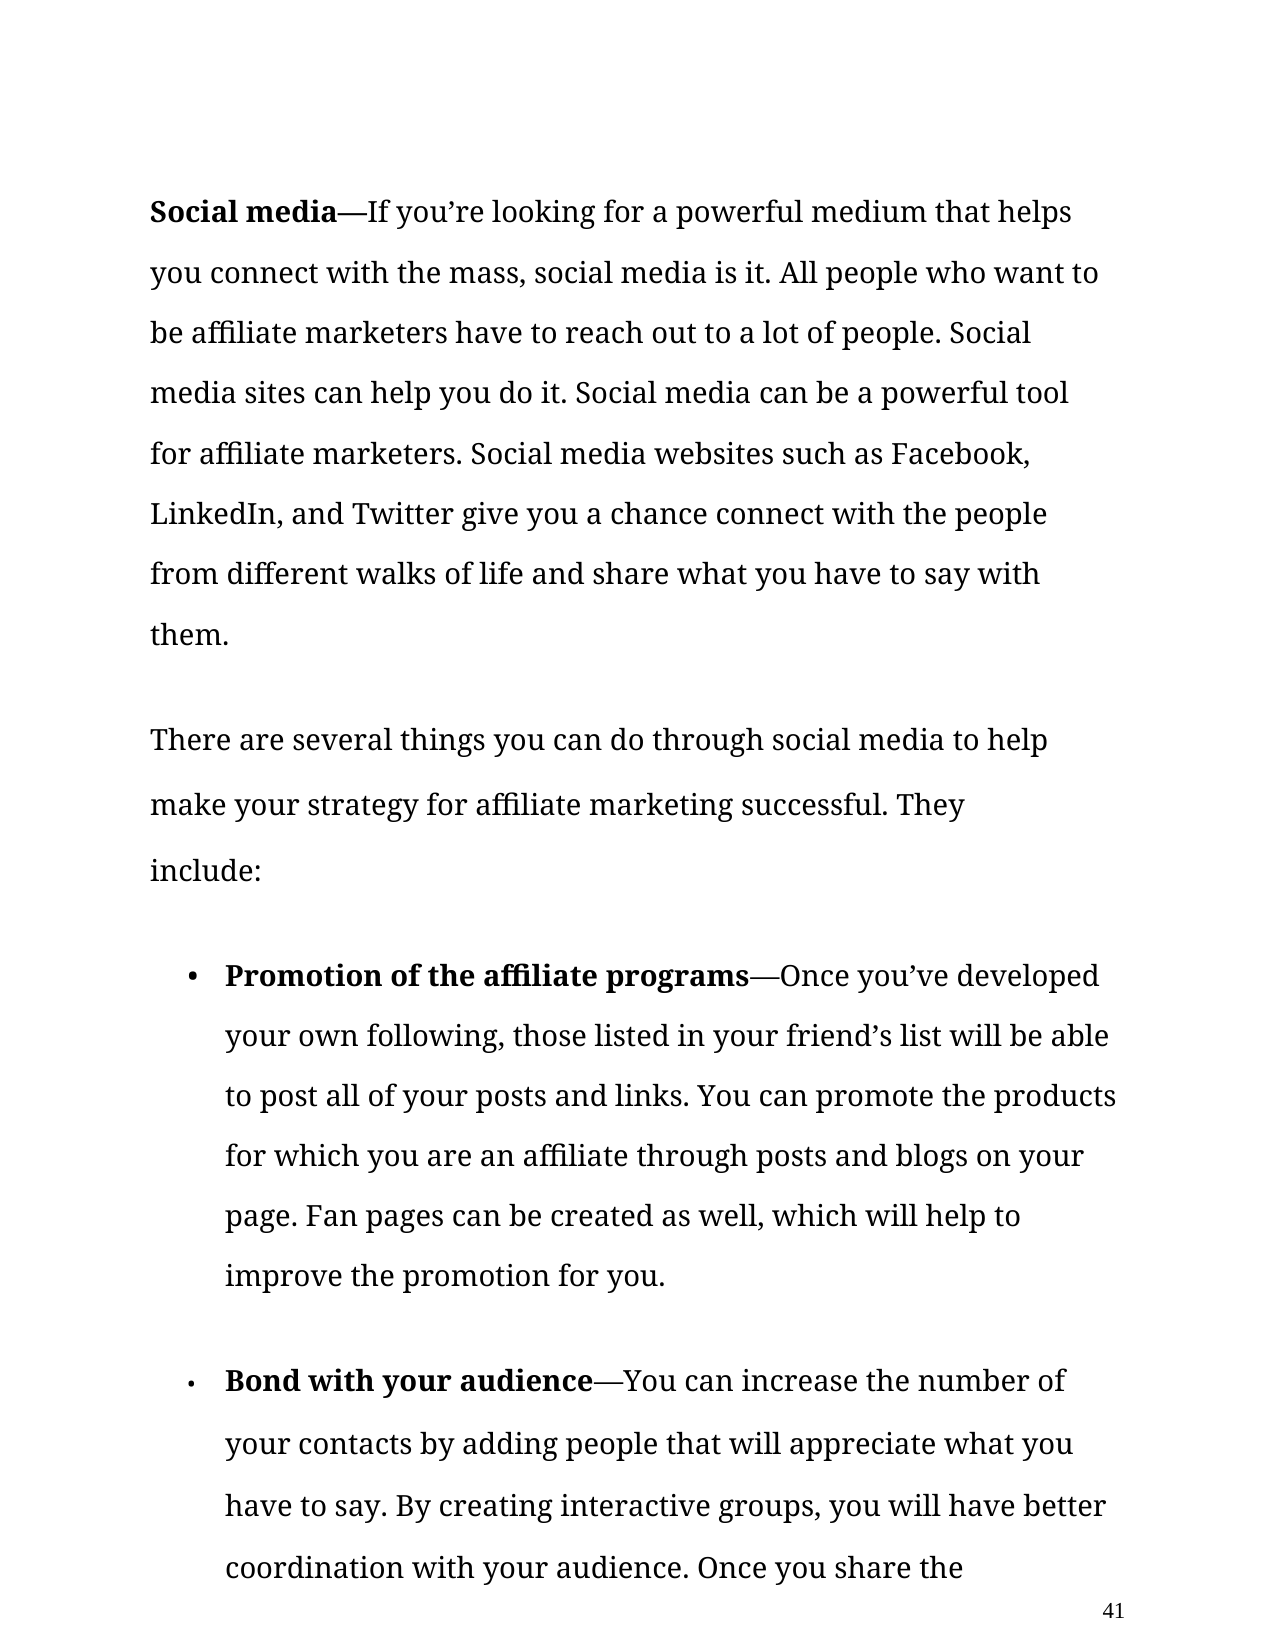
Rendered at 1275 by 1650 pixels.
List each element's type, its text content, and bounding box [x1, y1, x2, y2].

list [187, 1361, 1117, 1587]
text There are several things you can do through social media to help make your strategy for affiliate marketing successful. They include: [150, 719, 1067, 889]
text Social media—If you’re looking for a powerful medium that helps you connect with the mass, social media is it. All people who want to be affiliate marketers have to reach out to a lot of people. Social media sites can help you do it. Social media can be a powerful tool for affiliate marketers. Social media websites such as Facebook, LinkedIn, and Twitter give you a chance connect with the people from different walks of life and share what you have to say with them. [150, 192, 1117, 654]
list Promotion of the affiliate programs—Once you’ve developed your own following, those listed in your friend’s list will be able to post all of your posts and links. You can promote the products for which you are an affiliate through posts and blogs on your page. Fan pages can be created as well, which will help to improve the promotion for you. [187, 956, 1123, 1295]
